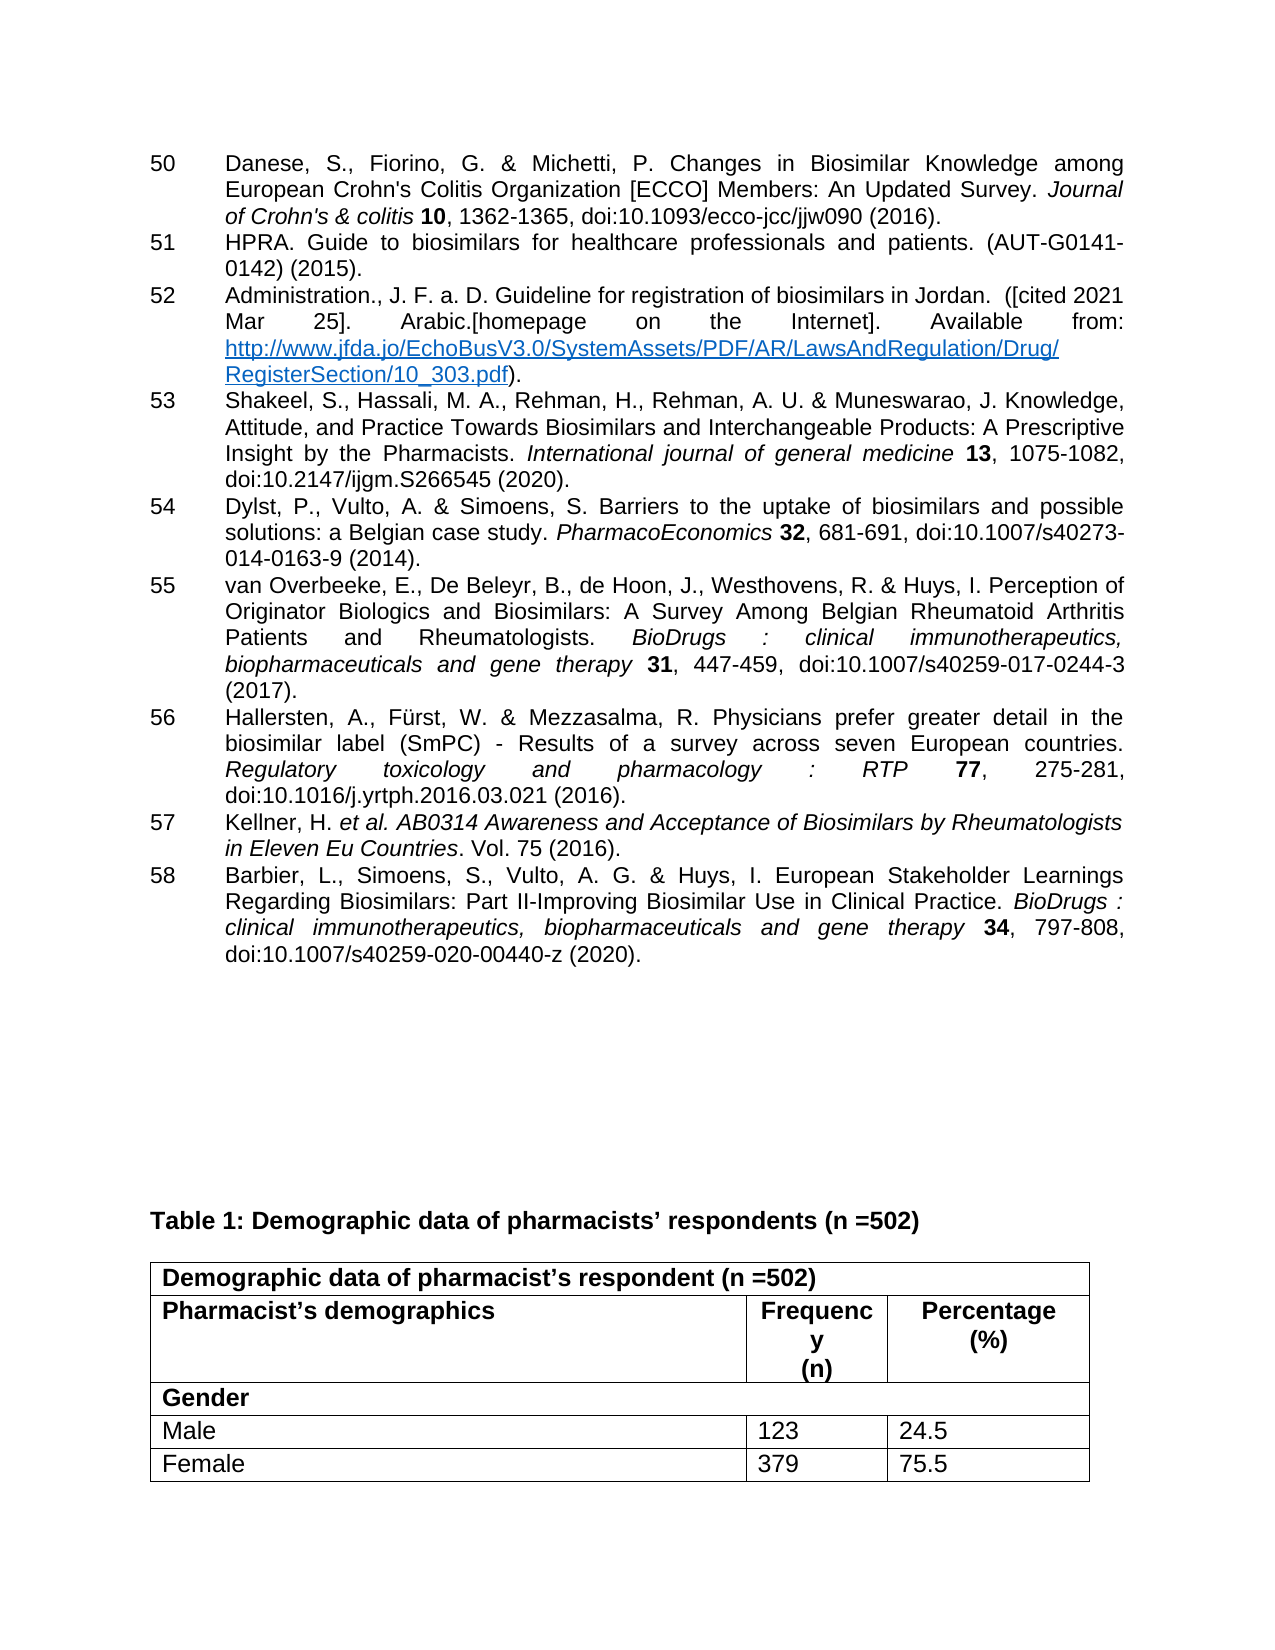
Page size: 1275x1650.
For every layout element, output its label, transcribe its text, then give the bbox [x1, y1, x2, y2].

text 50 Danese, S., Fiorino, G. & Michetti, P. Changes in Biosimilar Knowledge among European Crohn's Colitis Organization [ECCO] Members: An Updated Survey. Journal of Crohn's & colitis 10, 1362-1365, doi:10.1093/ecco-jcc/jjw090 (2016). [150, 150, 1125, 229]
text 51 HPRA. Guide to biosimilars for healthcare professionals and patients. (AUT-G0141-0142) (2015). [150, 229, 1125, 282]
table_cell Male [151, 1416, 746, 1448]
subtitle Table 1: Demographic data of pharmacists’ respondents (n =502) [150, 1206, 1125, 1235]
text 53 Shakeel, S., Hassali, M. A., Rehman, H., Rehman, A. U. & Muneswarao, J. Knowledge, Attitude, and Practice Towards Biosimilars and Interchangeable Products: A Prescriptive Insight by the Pharmacists. International journal of general medicine 13, 1075-1082, doi:10.2147/ijgm.S266545 (2020). [150, 387, 1125, 493]
table_cell Female [151, 1449, 746, 1481]
text 58 Barbier, L., Simoens, S., Vulto, A. G. & Huys, I. European Stakeholder Learnings Regarding Biosimilars: Part II-Improving Biosimilar Use in Clinical Practice. BioDrugs : clinical immunotherapeutics, biopharmaceuticals and gene therapy 34, 797-808, doi:10.1007/s40259-020-00440-z (2020). [150, 862, 1125, 967]
table_cell Frequency (n) [747, 1296, 887, 1382]
text 55 van Overbeeke, E., De Beleyr, B., de Hoon, J., Westhovens, R. & Huys, I. Perception of Originator Biologics and Biosimilars: A Survey Among Belgian Rheumatoid Arthritis Patients and Rheumatologists. BioDrugs : clinical immunotherapeutics, biopharmaceuticals and gene therapy 31, 447-459, doi:10.1007/s40259-017-0244-3 (2017). [150, 572, 1125, 703]
table_cell 379 [747, 1449, 887, 1481]
text 52 Administration., J. F. a. D. Guideline for registration of biosimilars in Jordan. ([cited 2021 Mar 25]. Arabic.[homepage on the Internet]. Available from: http://www.jfda.jo/EchoBusV3.0/SystemAssets/PDF/AR/LawsAndRegulation/Drug/RegisterSection/10_303.pdf). [150, 282, 1125, 387]
text 56 Hallersten, A., Fürst, W. & Mezzasalma, R. Physicians prefer greater detail in the biosimilar label (SmPC) - Results of a survey across seven European countries. Regulatory toxicology and pharmacology : RTP 77, 275-281, doi:10.1016/j.yrtph.2016.03.021 (2016). [150, 703, 1125, 809]
table_cell Percentage (%) [888, 1296, 1089, 1382]
table_cell 24.5 [888, 1416, 1089, 1448]
table_header Demographic data of pharmacist’s respondent (n =502) [151, 1263, 1089, 1295]
table_cell 123 [747, 1416, 887, 1448]
table_cell Pharmacist’s demographics [151, 1296, 746, 1382]
text 57 Kellner, H. et al. AB0314 Awareness and Acceptance of Biosimilars by Rheumatologists in Eleven Eu Countries. Vol. 75 (2016). [150, 809, 1125, 862]
text 54 Dylst, P., Vulto, A. & Simoens, S. Barriers to the uptake of biosimilars and possible solutions: a Belgian case study. PharmacoEconomics 32, 681-691, doi:10.1007/s40273-014-0163-9 (2014). [150, 493, 1125, 572]
table_cell Gender [151, 1383, 1089, 1415]
table_cell 75.5 [888, 1449, 1089, 1481]
